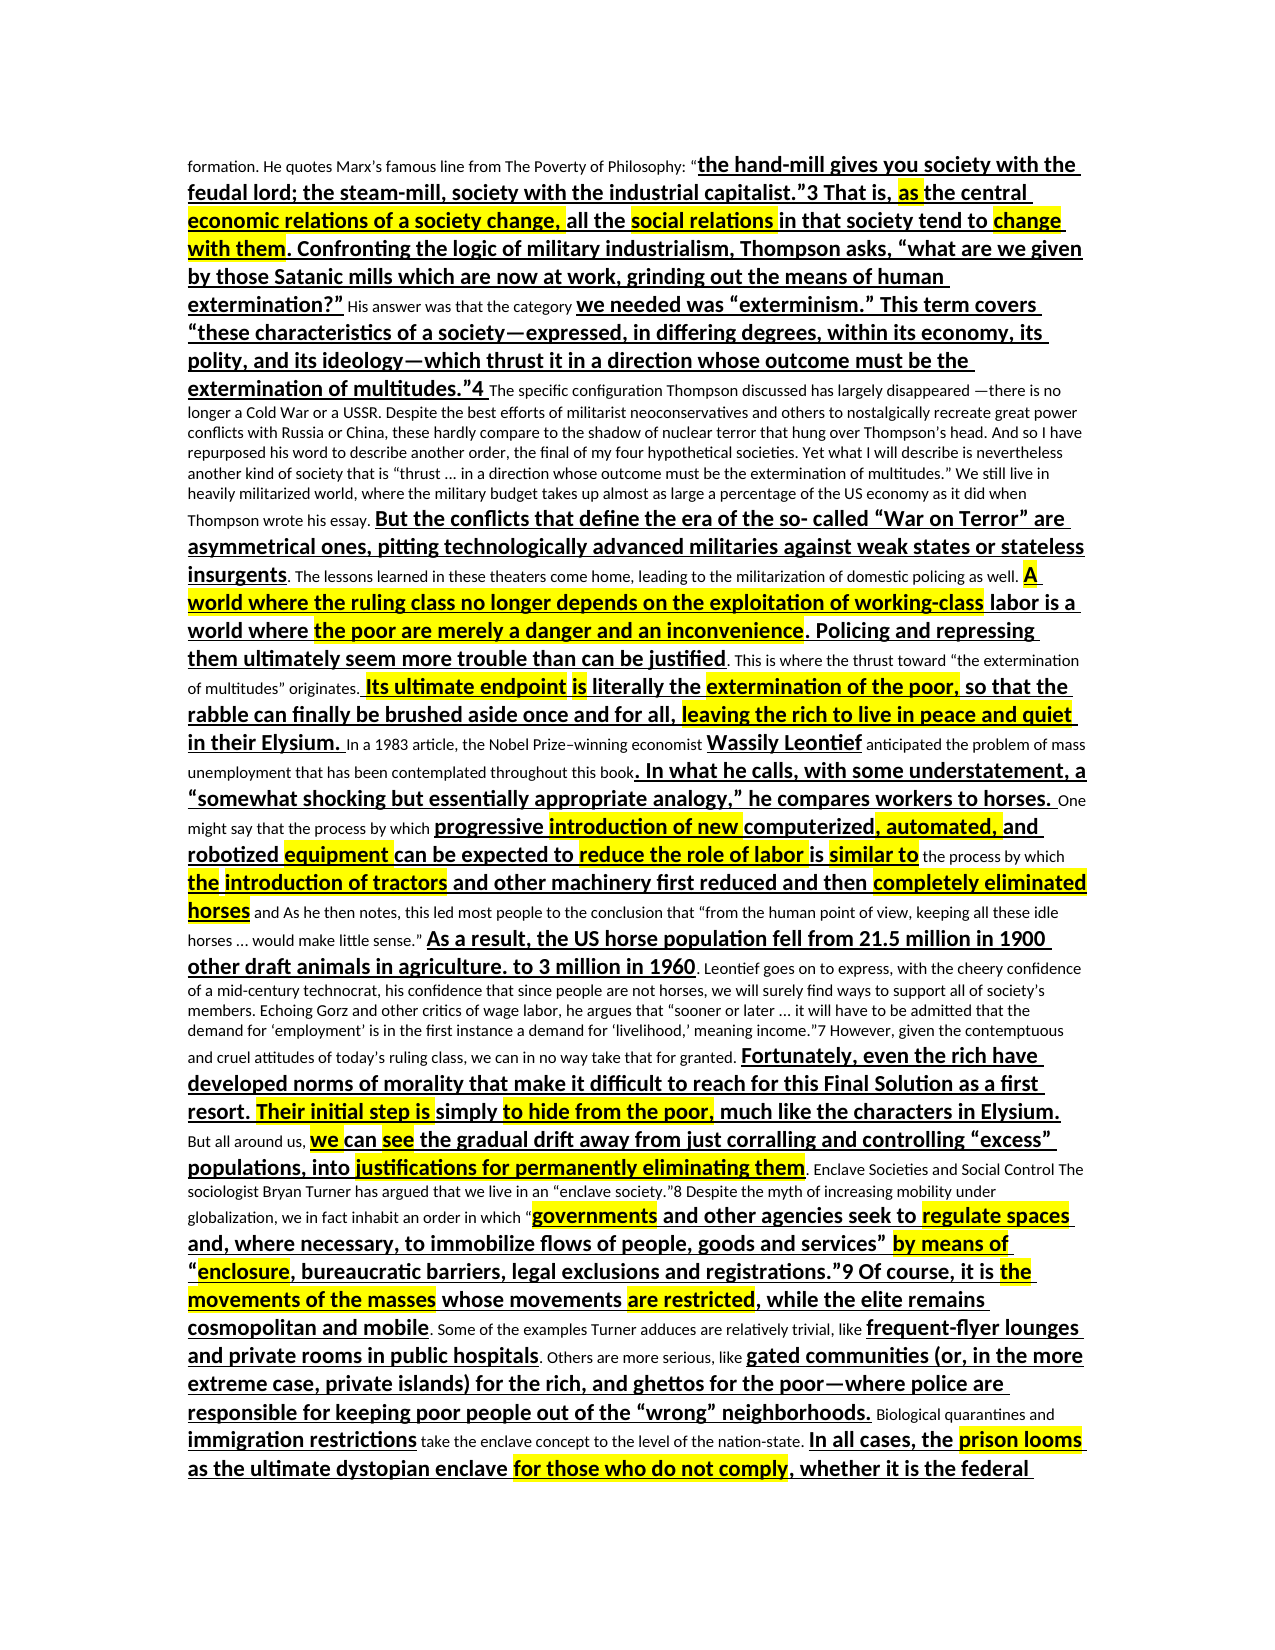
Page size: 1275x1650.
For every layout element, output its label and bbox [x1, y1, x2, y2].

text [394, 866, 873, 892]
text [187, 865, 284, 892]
text [187, 150, 1087, 868]
text [187, 894, 1087, 1482]
